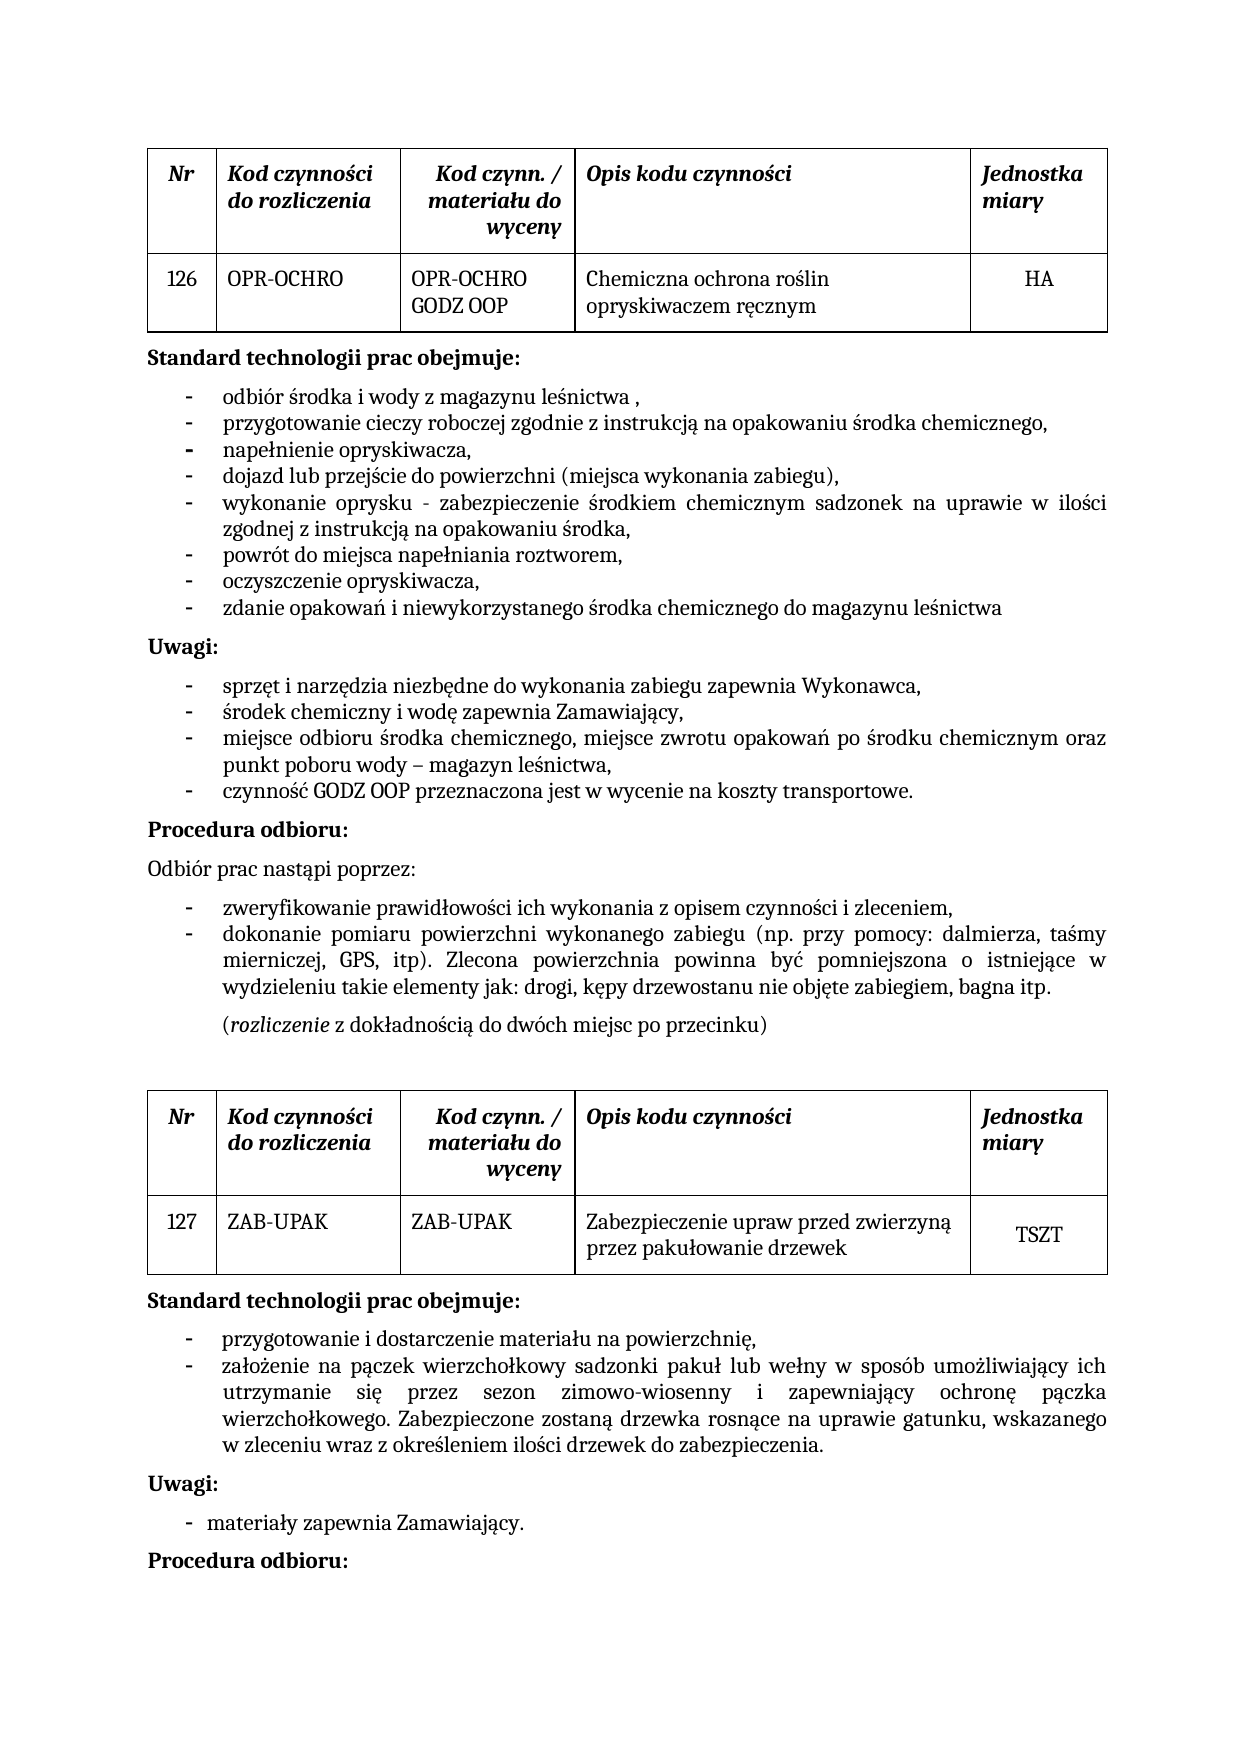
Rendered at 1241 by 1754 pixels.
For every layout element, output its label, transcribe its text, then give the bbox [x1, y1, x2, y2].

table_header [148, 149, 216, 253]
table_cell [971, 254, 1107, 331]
list założenie na pączek wierzchołkowy sadzonki pakuł lub wełny w sposób umożliwiający ich utrzymanie się przez sezon zimowo-wiosenny i zapewniający ochronę pączka wierzchołkowego. Zabezpieczone zostaną drzewka rosnące na uprawie gatunku, wskazanego w zleceniu wraz z określeniem ilości drzewek do zabezpieczenia. [185, 1353, 1107, 1458]
list odbiór środka i wody z magazynu leśnictwa , [185, 384, 1107, 410]
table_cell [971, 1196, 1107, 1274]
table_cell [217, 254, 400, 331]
list czynność GODZ OOP przeznaczona jest w wycenie na koszty transportowe. [185, 778, 1107, 804]
list powrót do miejsca napełniania roztworem, [185, 542, 1107, 568]
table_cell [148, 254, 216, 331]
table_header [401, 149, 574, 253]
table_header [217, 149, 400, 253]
text Standard technologii prac obejmuje: [148, 1287, 1107, 1314]
list przygotowanie i dostarczenie materiału na powierzchnię, [185, 1326, 1107, 1353]
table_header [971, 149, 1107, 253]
list zweryfikowanie prawidłowości ich wykonania z opisem czynności i zleceniem, [185, 894, 1107, 921]
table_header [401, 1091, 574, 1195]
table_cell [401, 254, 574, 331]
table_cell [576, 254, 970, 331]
text Procedura odbioru: [148, 817, 1107, 843]
list dokonanie pomiaru powierzchni wykonanego zabiegu (np. przy pomocy: dalmierza, taśmy mierniczej, GPS, itp). Zlecona powierzchnia powinna być pomniejszona o istniejące w wydzieleniu takie elementy jak: drogi, kępy drzewostanu nie objęte zabiegiem, bagna itp. [185, 921, 1107, 1000]
text Standard technologii prac obejmuje: [148, 345, 1107, 371]
text (rozliczenie z dokładnością do dwóch miejsc po przecinku) [148, 1012, 1107, 1039]
text Uwagi: [148, 1471, 1107, 1497]
list materiały zapewnia Zamawiający. [185, 1509, 1107, 1536]
list miejsce odbioru środka chemicznego, miejsce zwrotu opakowań po środku chemicznym oraz punkt poboru wody – magazyn leśnictwa, [185, 725, 1107, 778]
list środek chemiczny i wodę zapewnia Zamawiający, [185, 699, 1107, 725]
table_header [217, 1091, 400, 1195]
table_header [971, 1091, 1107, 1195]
list zdanie opakowań i niewykorzystanego środka chemicznego do magazynu leśnictwa [185, 595, 1107, 621]
list oczyszczenie opryskiwacza, [185, 568, 1107, 595]
text Odbiór prac nastąpi poprzez: [148, 856, 1107, 882]
text Procedura odbioru: [148, 1548, 1107, 1574]
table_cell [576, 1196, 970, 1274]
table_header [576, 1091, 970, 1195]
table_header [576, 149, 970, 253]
list napełnienie opryskiwacza, [185, 437, 1107, 463]
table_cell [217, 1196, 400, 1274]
list dojazd lub przejście do powierzchni (miejsca wykonania zabiegu), [185, 463, 1107, 489]
list wykonanie oprysku - zabezpieczenie środkiem chemicznym sadzonek na uprawie w ilości zgodnej z instrukcją na opakowaniu środka, [185, 489, 1107, 542]
list przygotowanie cieczy roboczej zgodnie z instrukcją na opakowaniu środka chemicznego, [185, 410, 1107, 437]
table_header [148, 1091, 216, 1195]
text Uwagi: [148, 633, 1107, 660]
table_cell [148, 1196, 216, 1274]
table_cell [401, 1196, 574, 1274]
list sprzęt i narzędzia niezbędne do wykonania zabiegu zapewnia Wykonawca, [185, 672, 1107, 699]
